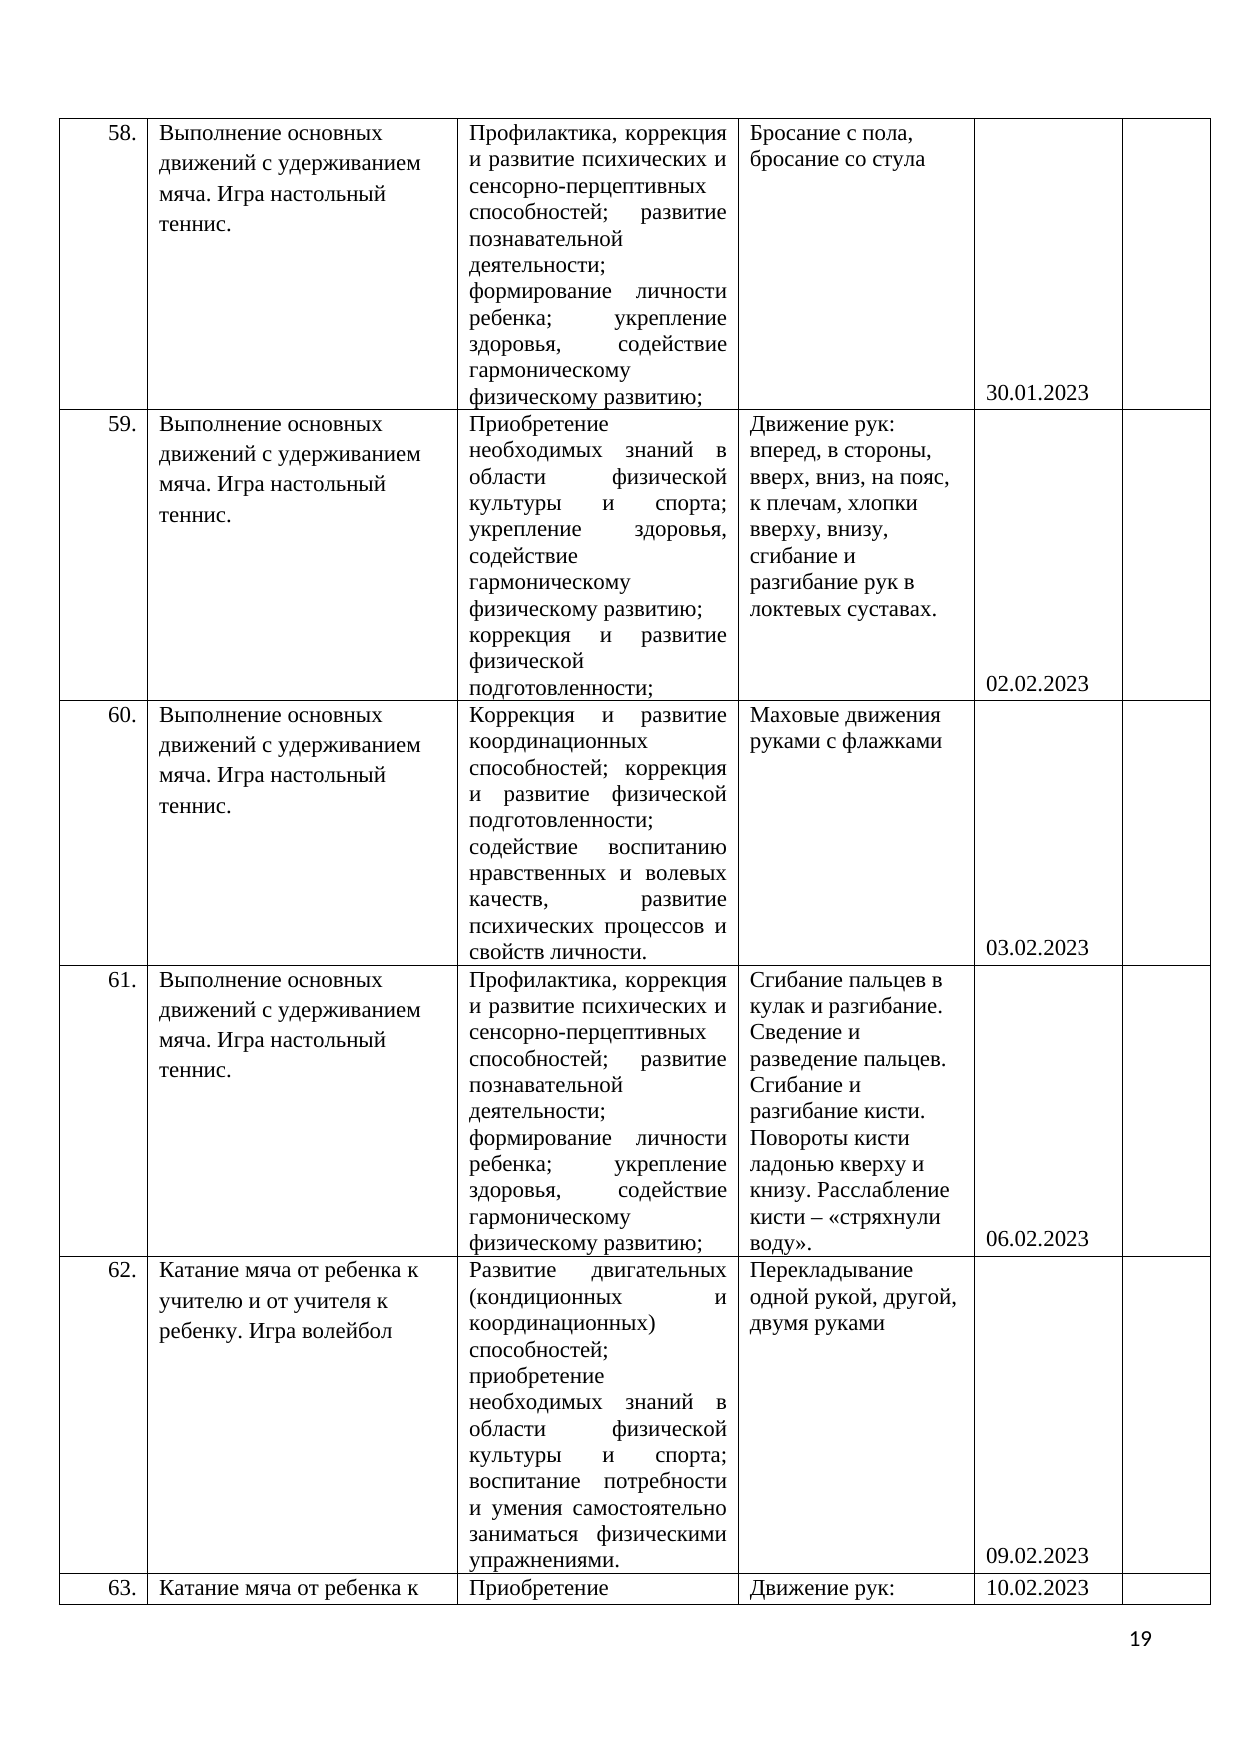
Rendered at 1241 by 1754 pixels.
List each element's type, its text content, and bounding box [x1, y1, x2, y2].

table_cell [148, 1574, 457, 1604]
table_cell Сгибание пальцев в кулак и разгибание. Сведение и разведение пальцев. Сгибание и разгибание кисти. Повороты кисти ладонью кверху и книзу. Расслабление кисти – «стряхнули воду». [739, 966, 974, 1256]
table_cell [1123, 966, 1210, 1256]
table_cell [1123, 119, 1210, 409]
table_cell Выполнение основных движений с удерживанием мяча. Игра настольный теннис. [148, 410, 457, 700]
table_cell 06.02.2023 [975, 966, 1122, 1256]
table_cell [148, 119, 457, 409]
table_cell Движение рук: вперед, в стороны, вверх, вниз, на пояс, к плечам, хлопки вверху, внизу, сгибание и разгибание рук в локтевых суставах. [739, 410, 974, 700]
table_cell Выполнение основных движений с удерживанием мяча. Игра настольный теннис. [148, 701, 457, 964]
table_cell Выполнение основных движений с удерживанием мяча. Игра настольный теннис. [148, 966, 457, 1256]
table_cell 10.02.2023 [975, 1574, 1122, 1604]
table_cell 03.02.2023 [975, 701, 1122, 964]
table_cell [60, 1257, 147, 1573]
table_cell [458, 1574, 738, 1604]
table_cell [1123, 1257, 1210, 1573]
table_cell [1123, 410, 1210, 700]
table_cell Перекладывание одной рукой, другой, двумя руками [739, 1257, 974, 1573]
table_cell [60, 119, 147, 409]
table_cell Коррекция и развитие координационных способностей; коррекция и развитие физической подготовленности; содействие воспитанию нравственных и волевых качеств, развитие психических процессов и свойств личности. [458, 701, 738, 964]
table_cell [60, 1574, 147, 1604]
table_cell [1123, 701, 1210, 964]
table_cell Бросание с пола, бросание со стула [739, 119, 974, 409]
table_cell 09.02.2023 [975, 1257, 1122, 1573]
table_cell [60, 701, 147, 964]
table_cell 02.02.2023 [975, 410, 1122, 700]
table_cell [739, 1574, 974, 1604]
table_cell [60, 966, 147, 1256]
table_cell [60, 410, 147, 700]
table_cell Развитие двигательных (кондиционных и координационных) способностей; приобретение необходимых знаний в области физической культуры и спорта; воспитание потребности и умения самостоятельно заниматься физическими упражнениями. [458, 1257, 738, 1573]
table_cell Маховые движения руками с флажками [739, 701, 974, 964]
table_cell [1123, 1574, 1210, 1604]
table_cell 30.01.2023 [975, 119, 1122, 409]
table_cell Катание мяча от ребенка к учителю и от учителя к ребенку. Игра волейбол [148, 1257, 457, 1573]
